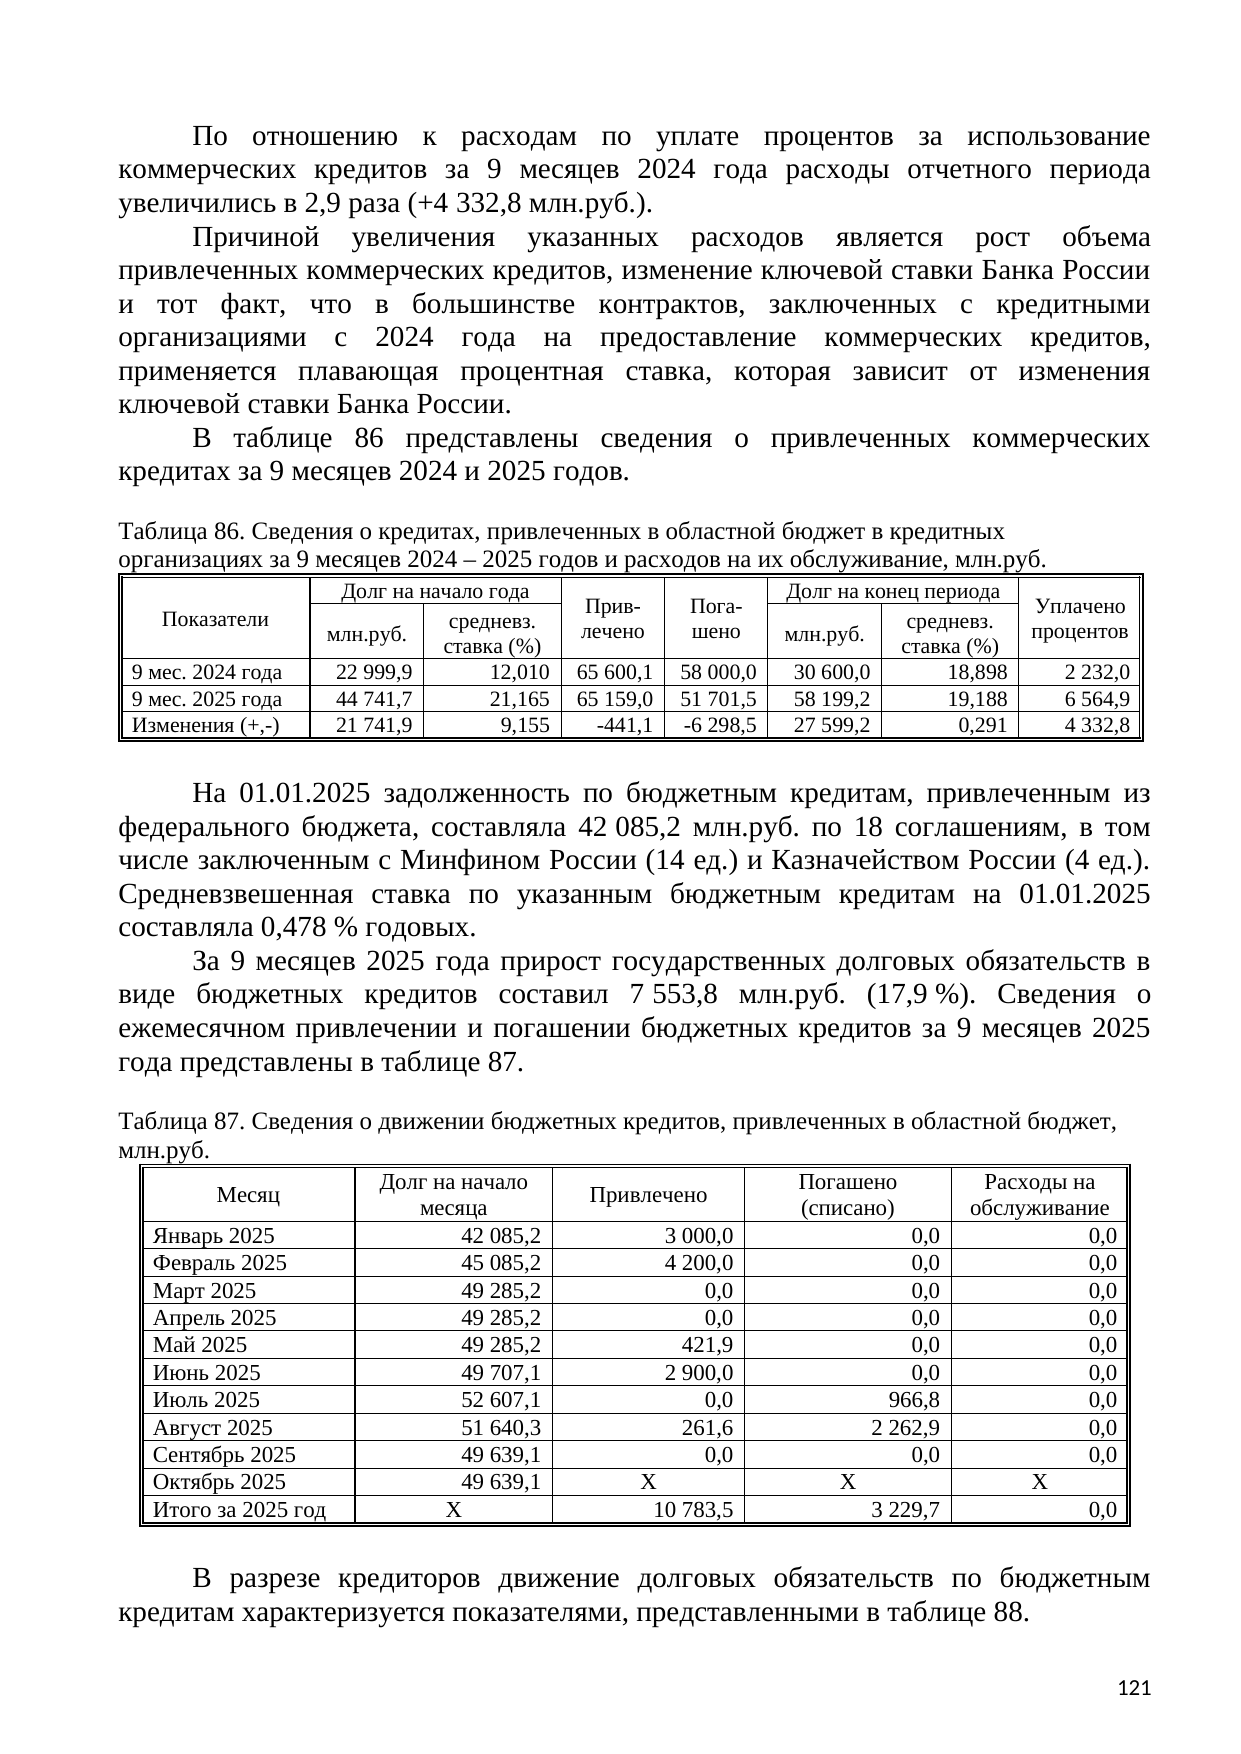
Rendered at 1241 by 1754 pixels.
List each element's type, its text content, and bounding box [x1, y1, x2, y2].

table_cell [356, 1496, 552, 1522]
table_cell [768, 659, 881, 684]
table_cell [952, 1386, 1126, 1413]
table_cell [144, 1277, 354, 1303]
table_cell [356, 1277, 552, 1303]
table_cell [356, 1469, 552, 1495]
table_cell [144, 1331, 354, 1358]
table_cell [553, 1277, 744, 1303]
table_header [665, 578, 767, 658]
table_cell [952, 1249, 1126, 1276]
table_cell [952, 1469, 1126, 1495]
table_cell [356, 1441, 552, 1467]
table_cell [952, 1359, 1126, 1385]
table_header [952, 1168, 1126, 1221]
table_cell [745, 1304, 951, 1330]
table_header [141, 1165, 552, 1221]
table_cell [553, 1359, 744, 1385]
text На 01.01.2025 задолженность по бюджетным кредитам, привлеченным из федерального бюджета, составляла 42 085,2 млн.руб. по 18 соглашениям, в том числе заключенным с Минфином России (14 ед.) и Казначейством России (4 ед.). Средневзвешенная ставка по указанным бюджетным кредитам на 01.01.2025 составляла 0,478 % годовых. [118, 775, 1152, 943]
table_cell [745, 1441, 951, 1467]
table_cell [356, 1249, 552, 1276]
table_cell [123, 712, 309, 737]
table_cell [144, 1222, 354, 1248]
text За 9 месяцев 2025 года прирост государственных долговых обязательств в виде бюджетных кредитов составил 7 553,8 млн.руб. (17,9 %). Сведения о ежемесячном привлечении и погашении бюджетных кредитов за 9 месяцев 2025 года представлены в таблице 87. [118, 943, 1152, 1077]
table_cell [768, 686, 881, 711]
text По отношению к расходам по уплате процентов за использование коммерческих кредитов за 9 месяцев 2024 года расходы отчетного периода увеличились в 2,9 раза (+4 332,8 млн.руб.). [118, 118, 1152, 219]
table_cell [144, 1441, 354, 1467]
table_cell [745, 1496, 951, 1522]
text В таблице 86 представлены сведения о привлеченных коммерческих кредитах за 9 месяцев 2024 и 2025 годов. [118, 420, 1152, 487]
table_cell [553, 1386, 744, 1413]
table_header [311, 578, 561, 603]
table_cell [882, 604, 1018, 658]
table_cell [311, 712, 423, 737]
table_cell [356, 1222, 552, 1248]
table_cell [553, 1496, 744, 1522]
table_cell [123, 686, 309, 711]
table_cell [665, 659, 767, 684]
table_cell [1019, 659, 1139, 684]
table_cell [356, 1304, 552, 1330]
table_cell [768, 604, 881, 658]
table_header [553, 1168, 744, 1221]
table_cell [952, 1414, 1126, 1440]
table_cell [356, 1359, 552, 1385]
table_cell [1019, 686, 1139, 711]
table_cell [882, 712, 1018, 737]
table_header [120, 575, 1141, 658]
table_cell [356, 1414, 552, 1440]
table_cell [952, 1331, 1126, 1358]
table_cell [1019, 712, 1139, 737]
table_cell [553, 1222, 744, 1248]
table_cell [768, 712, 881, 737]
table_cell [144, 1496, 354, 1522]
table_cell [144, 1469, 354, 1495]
text Таблица 87. Сведения о движении бюджетных кредитов, привлеченных в областной бюджет, млн.руб. [118, 1106, 1152, 1163]
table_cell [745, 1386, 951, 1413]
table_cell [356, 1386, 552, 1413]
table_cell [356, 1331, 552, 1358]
text В разрезе кредиторов движение долговых обязательств по бюджетным кредитам характеризуется показателями, представленными в таблице 88. [118, 1560, 1152, 1627]
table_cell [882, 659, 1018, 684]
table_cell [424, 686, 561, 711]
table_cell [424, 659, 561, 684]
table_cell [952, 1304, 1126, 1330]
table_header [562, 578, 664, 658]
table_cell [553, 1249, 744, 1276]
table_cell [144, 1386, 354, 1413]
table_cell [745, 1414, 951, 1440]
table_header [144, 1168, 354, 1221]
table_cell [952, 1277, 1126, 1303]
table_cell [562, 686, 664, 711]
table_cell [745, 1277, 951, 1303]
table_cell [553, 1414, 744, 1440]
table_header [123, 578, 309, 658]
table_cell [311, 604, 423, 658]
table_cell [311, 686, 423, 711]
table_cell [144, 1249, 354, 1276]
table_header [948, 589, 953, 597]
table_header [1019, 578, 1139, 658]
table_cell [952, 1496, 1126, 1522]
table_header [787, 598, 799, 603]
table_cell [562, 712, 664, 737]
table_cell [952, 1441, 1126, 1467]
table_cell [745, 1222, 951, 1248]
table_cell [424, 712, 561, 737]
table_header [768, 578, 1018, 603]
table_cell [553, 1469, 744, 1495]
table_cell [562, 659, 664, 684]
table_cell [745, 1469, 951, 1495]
text Таблица 86. Сведения о кредитах, привлеченных в областной бюджет в кредитных организациях за 9 месяцев 2024 – 2025 годов и расходов на их обслуживание, млн.руб. [118, 516, 1152, 573]
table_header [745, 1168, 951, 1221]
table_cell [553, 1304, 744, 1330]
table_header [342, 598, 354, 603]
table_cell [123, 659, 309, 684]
text Причиной увеличения указанных расходов является рост объема привлеченных коммерческих кредитов, изменение ключевой ставки Банка России и тот факт, что в большинстве контрактов, заключенных с кредитными организациями с 2024 года на предоставление коммерческих кредитов, применяется плавающая процентная ставка, которая зависит от изменения ключевой ставки Банка России. [118, 219, 1152, 420]
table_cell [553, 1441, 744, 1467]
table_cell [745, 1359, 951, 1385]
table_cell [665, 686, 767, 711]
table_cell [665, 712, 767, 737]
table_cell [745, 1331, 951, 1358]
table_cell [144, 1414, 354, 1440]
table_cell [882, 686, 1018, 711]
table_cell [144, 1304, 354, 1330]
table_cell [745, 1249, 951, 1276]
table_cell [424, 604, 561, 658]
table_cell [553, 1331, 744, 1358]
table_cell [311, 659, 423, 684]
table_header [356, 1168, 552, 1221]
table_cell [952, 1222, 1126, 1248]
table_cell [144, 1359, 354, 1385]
